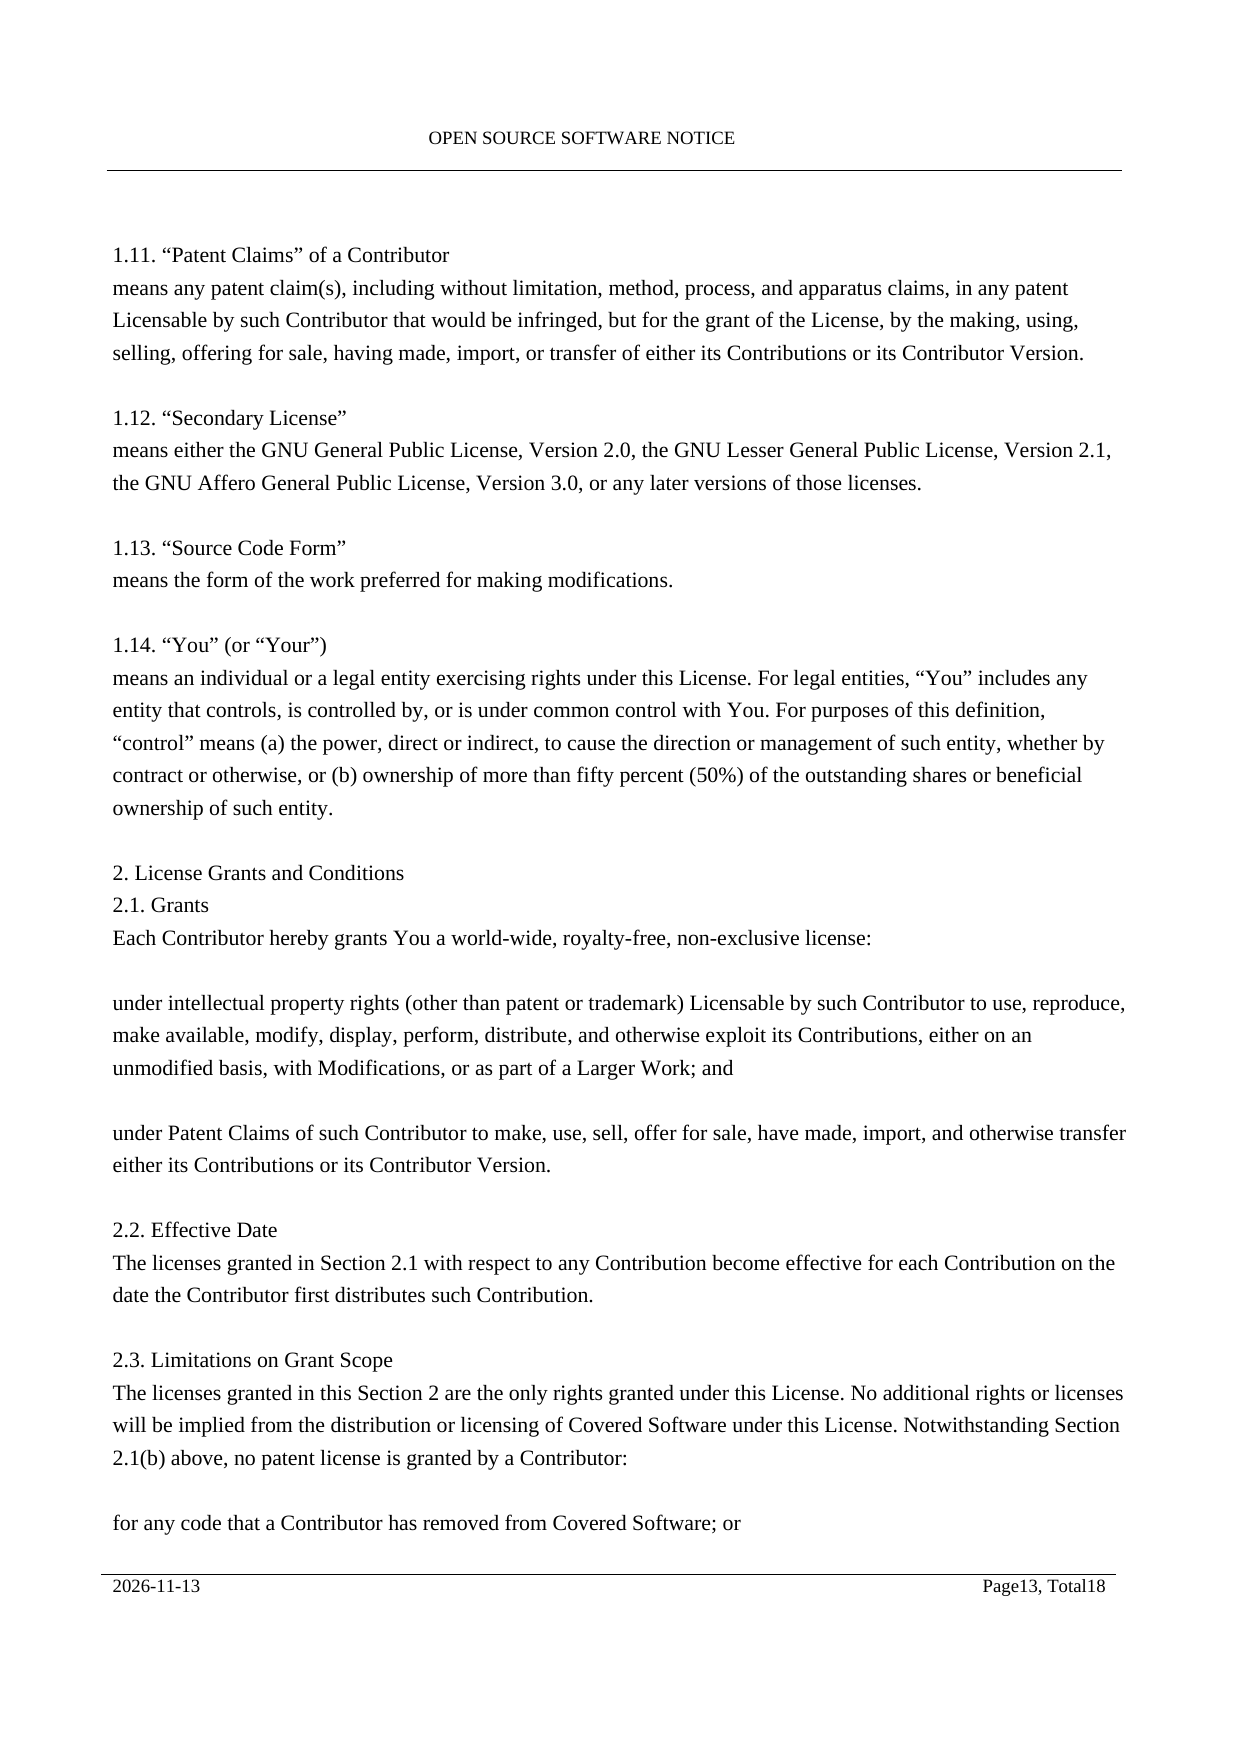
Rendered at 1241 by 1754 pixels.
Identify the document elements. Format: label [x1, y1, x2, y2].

text [112, 206, 1128, 1539]
